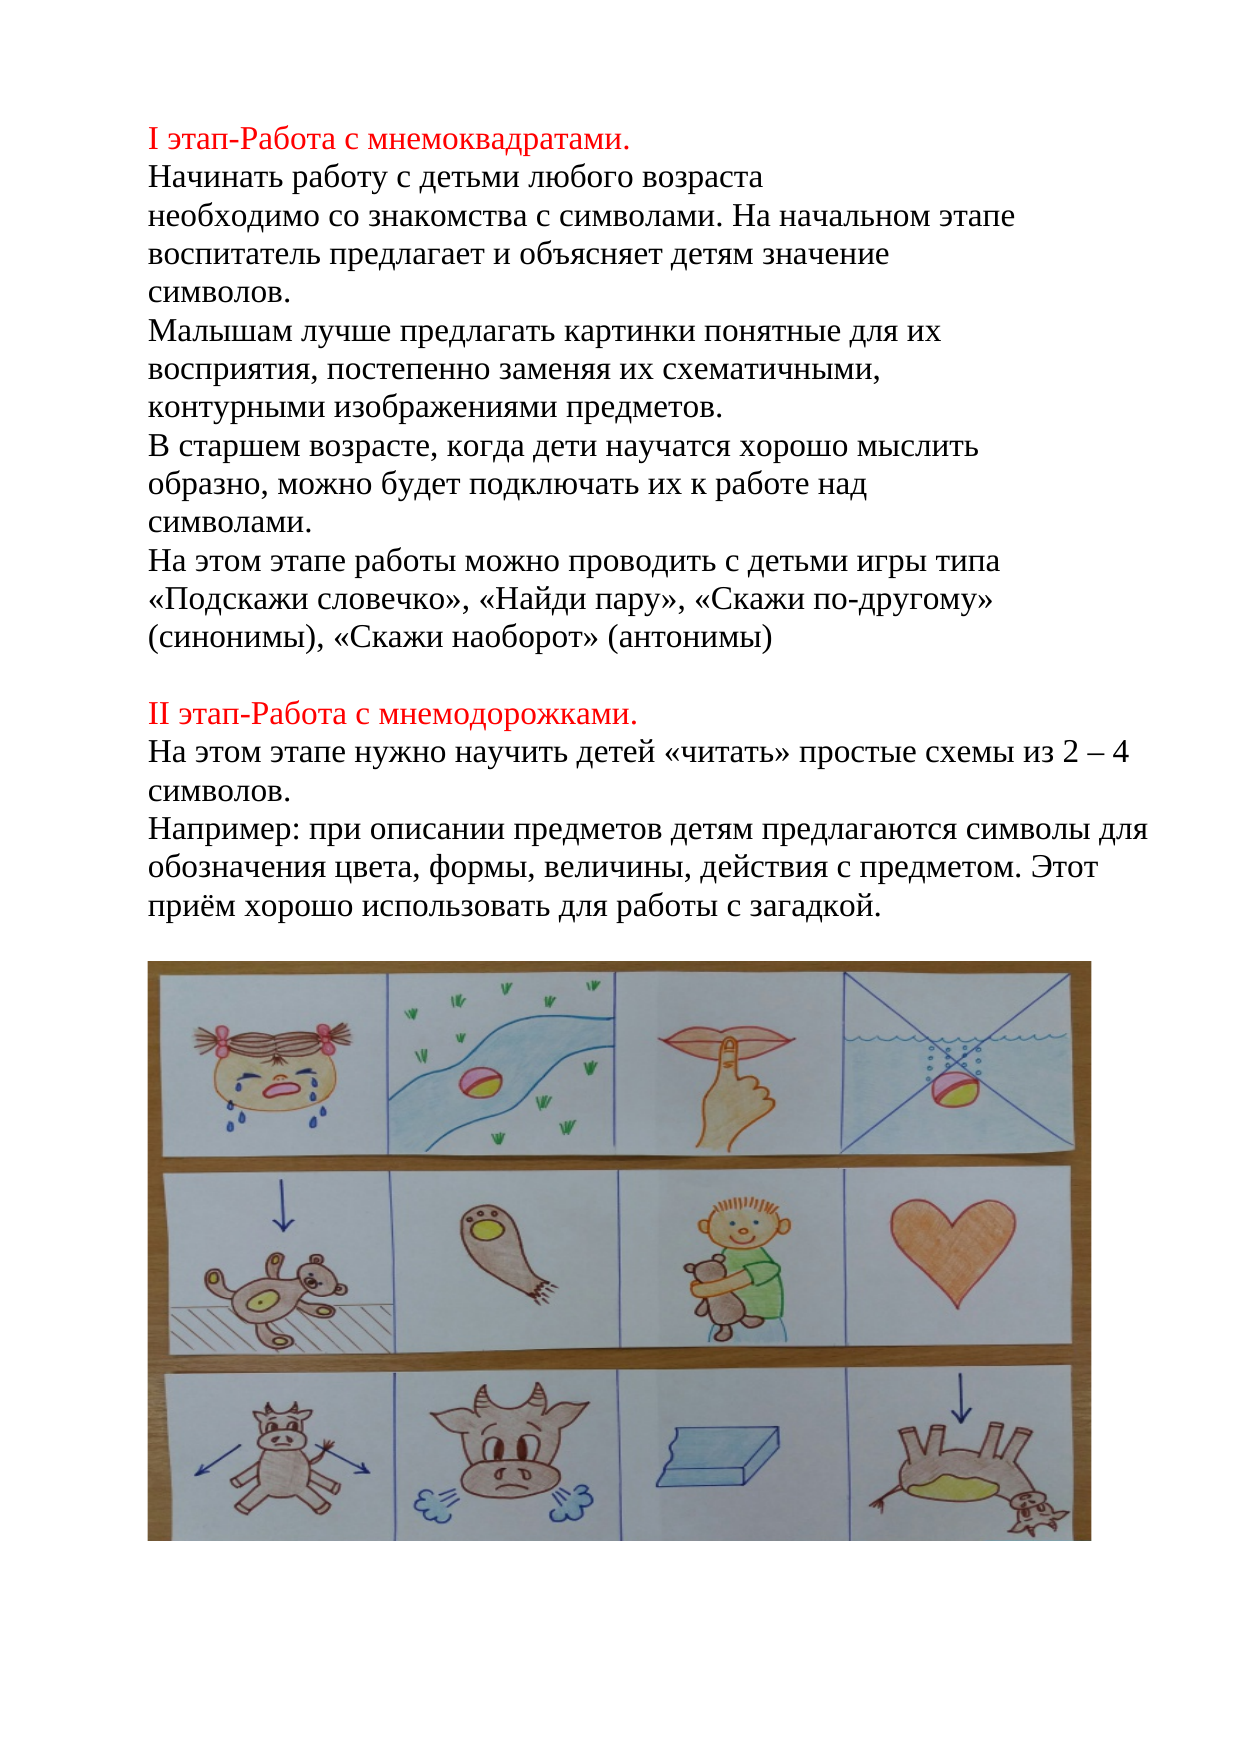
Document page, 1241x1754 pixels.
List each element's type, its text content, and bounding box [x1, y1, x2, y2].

text На этом этапе нужно научить детей «читать» простые схемы из 2 – 4 символов. [148, 731, 1152, 808]
text символов. [148, 271, 1152, 310]
picture [147, 961, 1092, 1541]
text восприятия, постепенно заменяя их схематичными, [148, 348, 1152, 386]
text «Подскажи словечко», «Найди пару», «Скажи по-другому» (синонимы), «Скажи наоборот» (антонимы) [148, 578, 1152, 655]
text В старшем возрасте, когда дети научатся хорошо мыслить [148, 425, 1152, 463]
text Например: при описании предметов детям предлагаются символы для обозначения цвета, формы, величины, действия с предметом. Этот приём хорошо использовать для работы с загадкой. [148, 808, 1152, 923]
text символами. [148, 501, 1152, 540]
text II этап-Работа с мнемодорожками. [148, 693, 1152, 731]
text I этап-Работа с мнемоквадратами. [148, 118, 1152, 156]
text необходимо со знакомства с символами. На начальном этапе воспитатель предлагает и объясняет детям значение [148, 195, 1152, 271]
text На этом этапе работы можно проводить с детьми игры типа [148, 540, 1152, 578]
text Малышам лучше предлагать картинки понятные для их [148, 310, 1152, 348]
text контурными изображениями предметов. [148, 386, 1152, 425]
text образно, можно будет подключать их к работе над [148, 463, 1152, 501]
text Начинать работу с детьми любого возраста [148, 156, 1152, 195]
